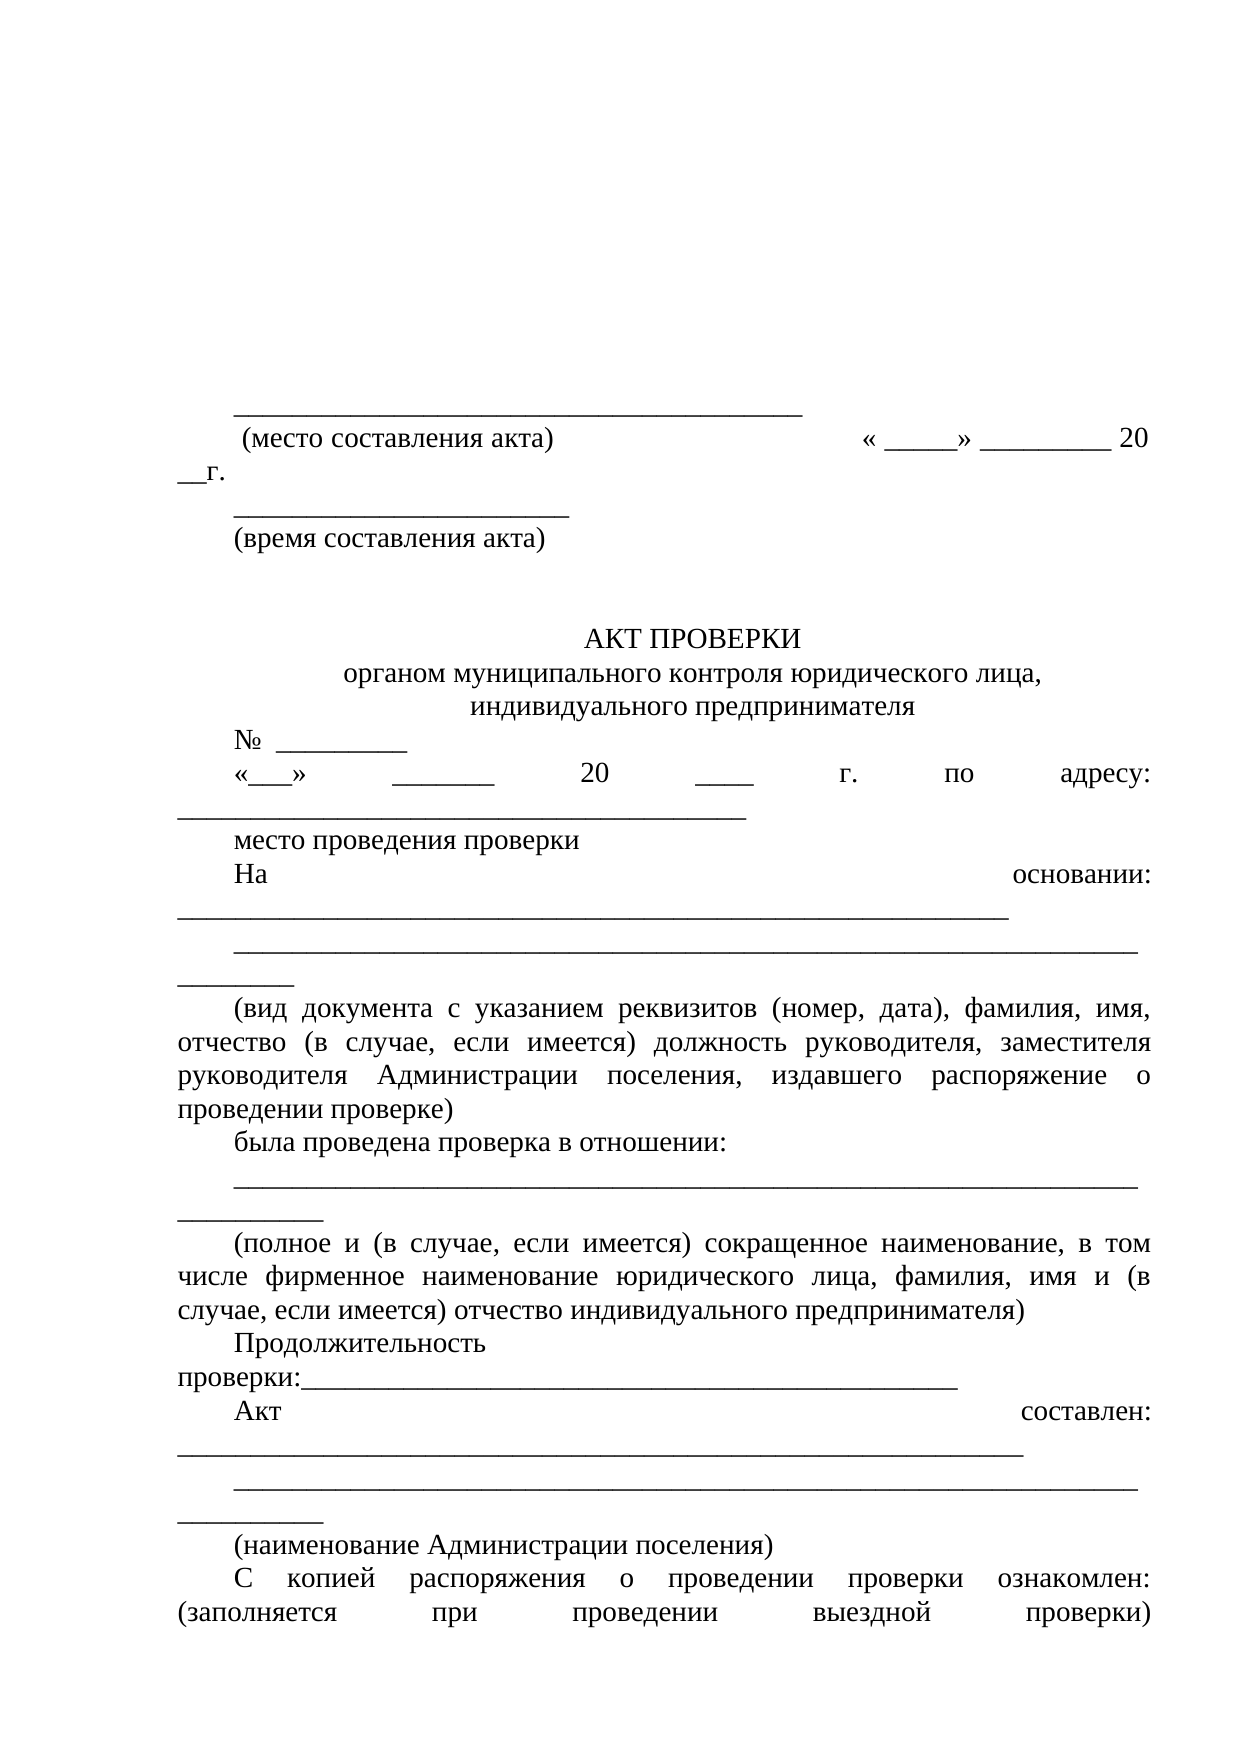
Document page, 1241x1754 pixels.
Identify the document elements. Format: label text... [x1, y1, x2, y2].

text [177, 1560, 1152, 1627]
text (место составления акта) « _____» _________ 20 __г. [177, 420, 1152, 487]
text На основании: _________________________________________________________ [177, 856, 1152, 923]
text «___» _______ 20 ____ г. по адресу: _______________________________________ [177, 755, 1152, 822]
text была проведена проверка в отношении: [177, 1124, 1152, 1158]
text (полное и (в случае, если имеется) сокращенное наименование, в том числе фирменное наименование юридического лица, фамилия, имя и (в случае, если имеется) отчество индивидуального предпринимателя) [177, 1225, 1152, 1326]
text Акт составлен: __________________________________________________________ [177, 1393, 1152, 1460]
text органом муниципального контроля юридического лица, [177, 655, 1152, 688]
text (вид документа с указанием реквизитов (номер, дата), фамилия, имя, отчество (в случае, если имеется) должность руководителя, заместителя руководителя Администрации поселения, издавшего распоряжение о проведении проверке) [177, 990, 1152, 1124]
text АКТ ПРОВЕРКИ [177, 621, 1152, 655]
text место проведения проверки [177, 822, 1152, 856]
text _______________________________________ [177, 386, 1152, 420]
text ________________________________________________________________________ [177, 1158, 1152, 1225]
text Продолжительность проверки:_____________________________________________ [177, 1326, 1152, 1393]
text ________________________________________________________________________ [177, 1460, 1152, 1527]
text _______________________ [177, 487, 1152, 521]
text (время составления акта) [177, 521, 1152, 554]
text (наименование Администрации поселения) [177, 1527, 1152, 1560]
text индивидуального предпринимателя [177, 688, 1152, 722]
text № _________ [177, 722, 1152, 755]
text ______________________________________________________________________ [177, 923, 1152, 990]
